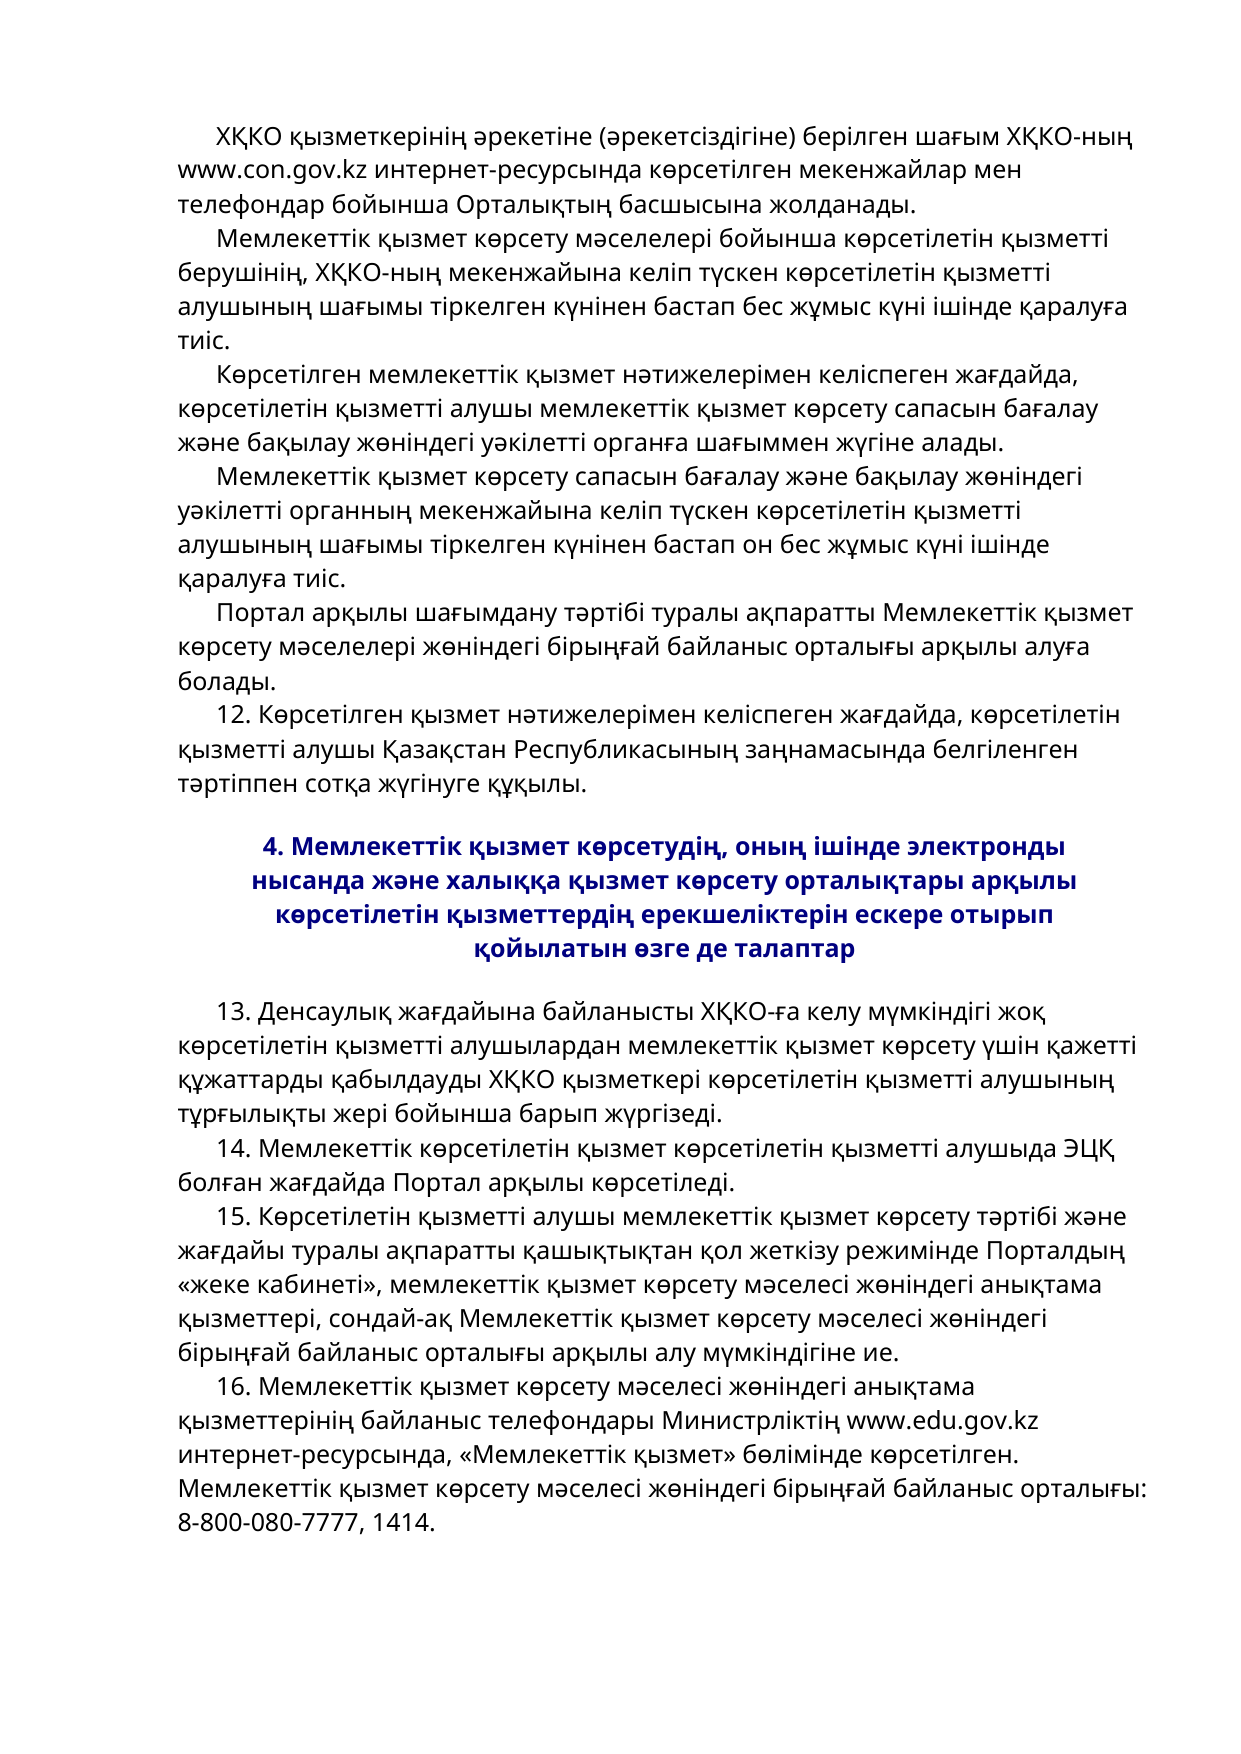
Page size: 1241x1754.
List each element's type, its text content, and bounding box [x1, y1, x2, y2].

text 4. Мемлекеттік қызмет көрсетудің, оның ішінде электронды нысанда және халыққа қызмет көрсету орталықтары арқылы көрсетілетін қызметтердің ерекшеліктерін ескере отырып қойылатын өзге де талаптар [177, 828, 1152, 965]
text 13. Денсаулық жағдайына байланысты ХҚКО-ға келу мүмкіндігі жоқ көрсетілетін қызметті алушылардан мемлекеттік қызмет көрсету үшін қажетті құжаттарды қабылдауды ХҚКО қызметкері көрсетілетін қызметті алушының тұрғылықты жері бойынша барып жүргізеді. 14. Мемлекеттік көрсетілетін қызмет көрсетілетін қызметті алушыда ЭЦҚ болған жағдайда Портал арқылы көрсетіледі. 15. Көрсетілетін қызметті алушы мемлекеттік қызмет көрсету тәртібі және жағдайы туралы ақпаратты қашықтықтан қол жеткізу режимінде Порталдың «жеке кабинеті», мемлекеттік қызмет көрсету мәселесі жөніндегі анықтама қызметтері, сондай-ақ Мемлекеттік қызмет көрсету мәселесі жөніндегі бірыңғай байланыс орталығы арқылы алу мүмкіндігіне ие. 16. Мемлекеттік қызмет көрсету мәселесі жөніндегі анықтама қызметтерінің байланыс телефондары Министрліктің www.edu.gov.kz интернет-ресурсында, «Мемлекеттік қызмет» бөлімінде көрсетілген. Мемлекеттік қызмет көрсету мәселесі жөніндегі бірыңғай байланыс орталығы: 8-800-080-7777, 1414. [177, 994, 1152, 1539]
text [177, 118, 1152, 799]
